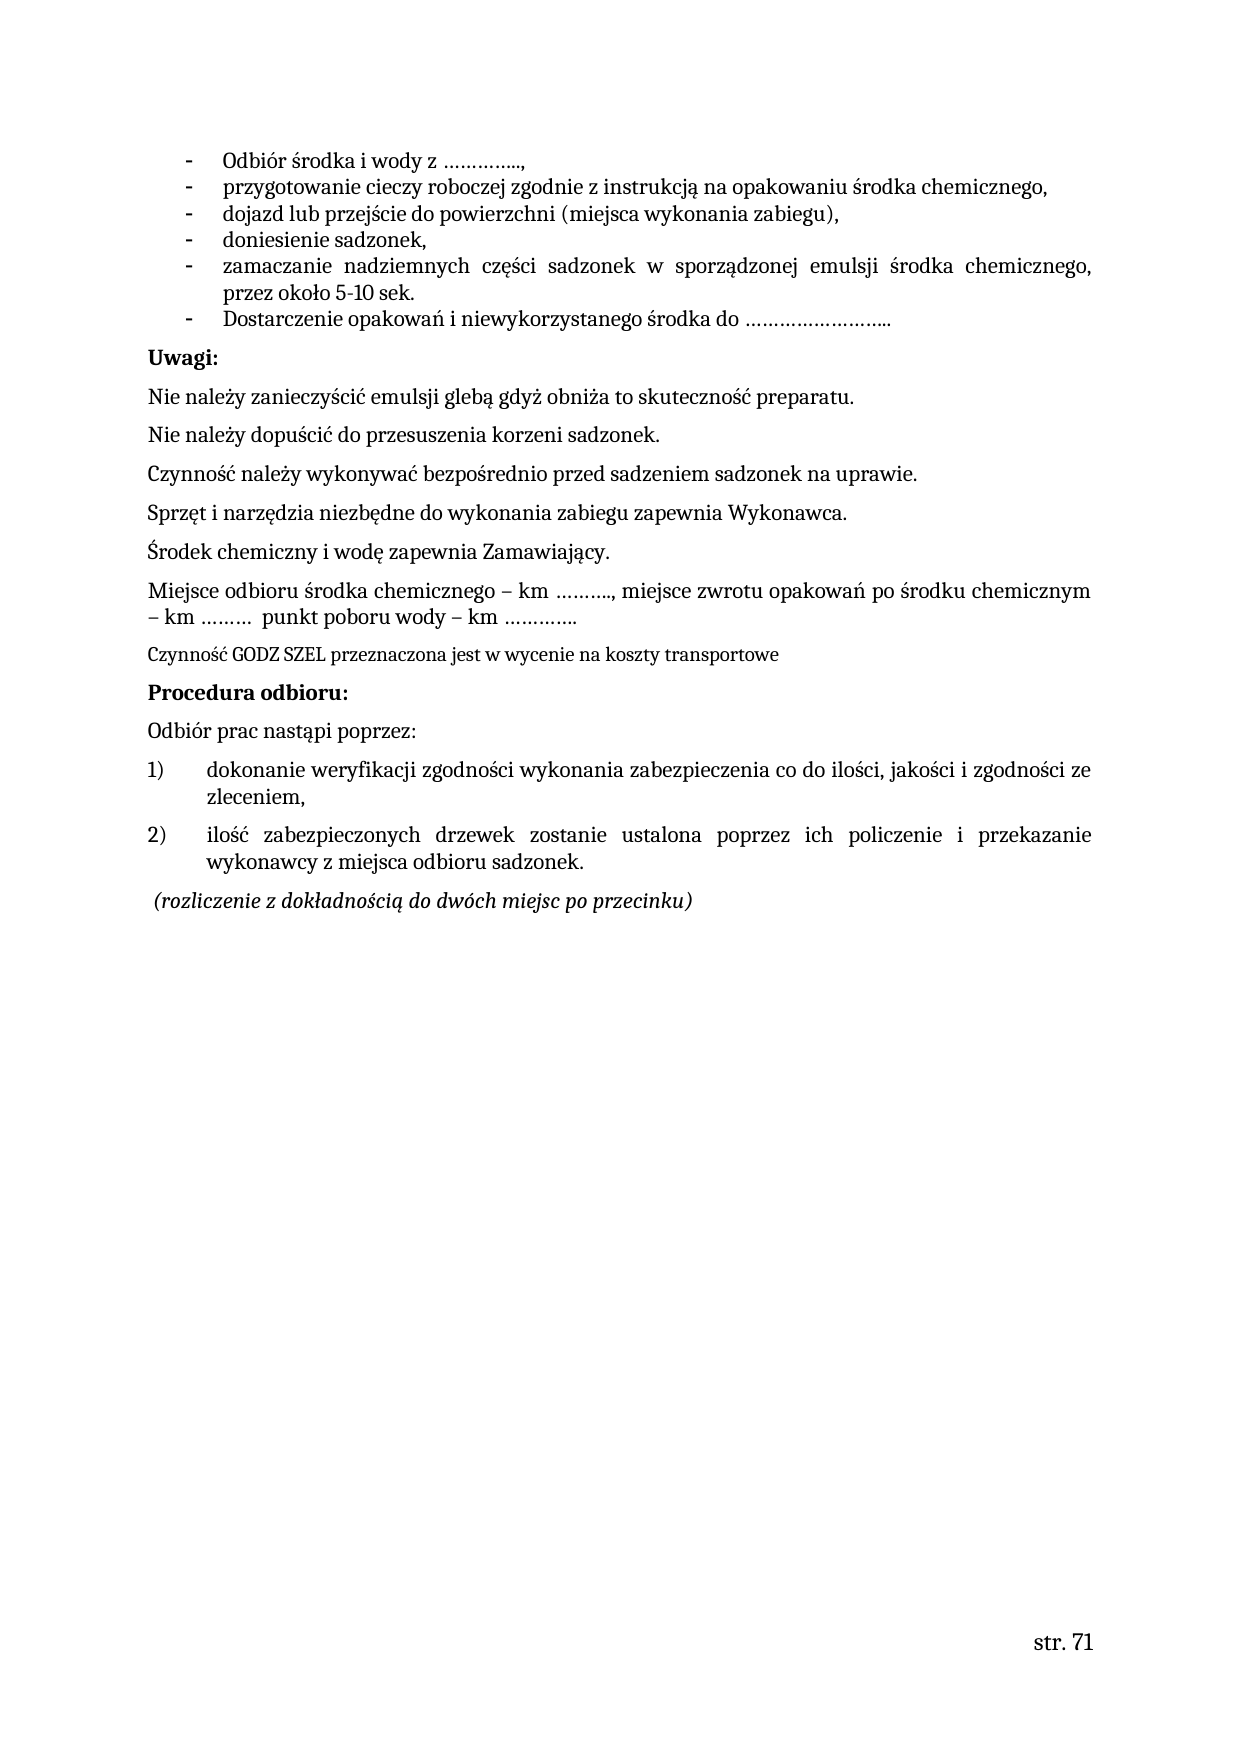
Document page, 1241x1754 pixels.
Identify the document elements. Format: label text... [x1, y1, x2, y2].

list doniesienie sadzonek, [185, 227, 1093, 253]
list Dostarczenie opakowań i niewykorzystanego środka do …………………….. [185, 306, 1093, 332]
text Sprzęt i narzędzia niezbędne do wykonania zabiegu zapewnia Wykonawca. [148, 500, 1093, 526]
list Odbiór środka i wody z ………….., [185, 148, 1093, 174]
text Miejsce odbioru środka chemicznego – km ………., miejsce zwrotu opakowań po środku chemicznym – km ……… punkt poboru wody – km …………. [148, 578, 1093, 630]
text Nie należy dopuścić do przesuszenia korzeni sadzonek. [148, 422, 1093, 449]
text Procedura odbioru: [148, 679, 1093, 706]
text Odbiór prac nastąpi poprzez: [148, 718, 1093, 744]
text Nie należy zanieczyścić emulsji glebą gdyż obniża to skuteczność preparatu. [148, 383, 1093, 410]
text Środek chemiczny i wodę zapewnia Zamawiający. [148, 539, 1093, 565]
list przygotowanie cieczy roboczej zgodnie z instrukcją na opakowaniu środka chemicznego, [185, 174, 1093, 200]
list dojazd lub przejście do powierzchni (miejsca wykonania zabiegu), [185, 200, 1093, 227]
list dokonanie weryfikacji zgodności wykonania zabezpieczenia co do ilości, jakości i zgodności ze zleceniem, [148, 757, 1093, 810]
text (rozliczenie z dokładnością do dwóch miejsc po przecinku) [148, 887, 1093, 914]
list zamaczanie nadziemnych części sadzonek w sporządzonej emulsji środka chemicznego, przez około 5-10 sek. [185, 253, 1093, 306]
text Czynność GODZ SZEL przeznaczona jest w wycenie na koszty transportowe [148, 643, 1093, 667]
list ilość zabezpieczonych drzewek zostanie ustalona poprzez ich policzenie i przekazanie wykonawcy z miejsca odbioru sadzonek. [148, 822, 1093, 875]
text Czynność należy wykonywać bezpośrednio przed sadzeniem sadzonek na uprawie. [148, 461, 1093, 487]
text Uwagi: [148, 344, 1093, 371]
